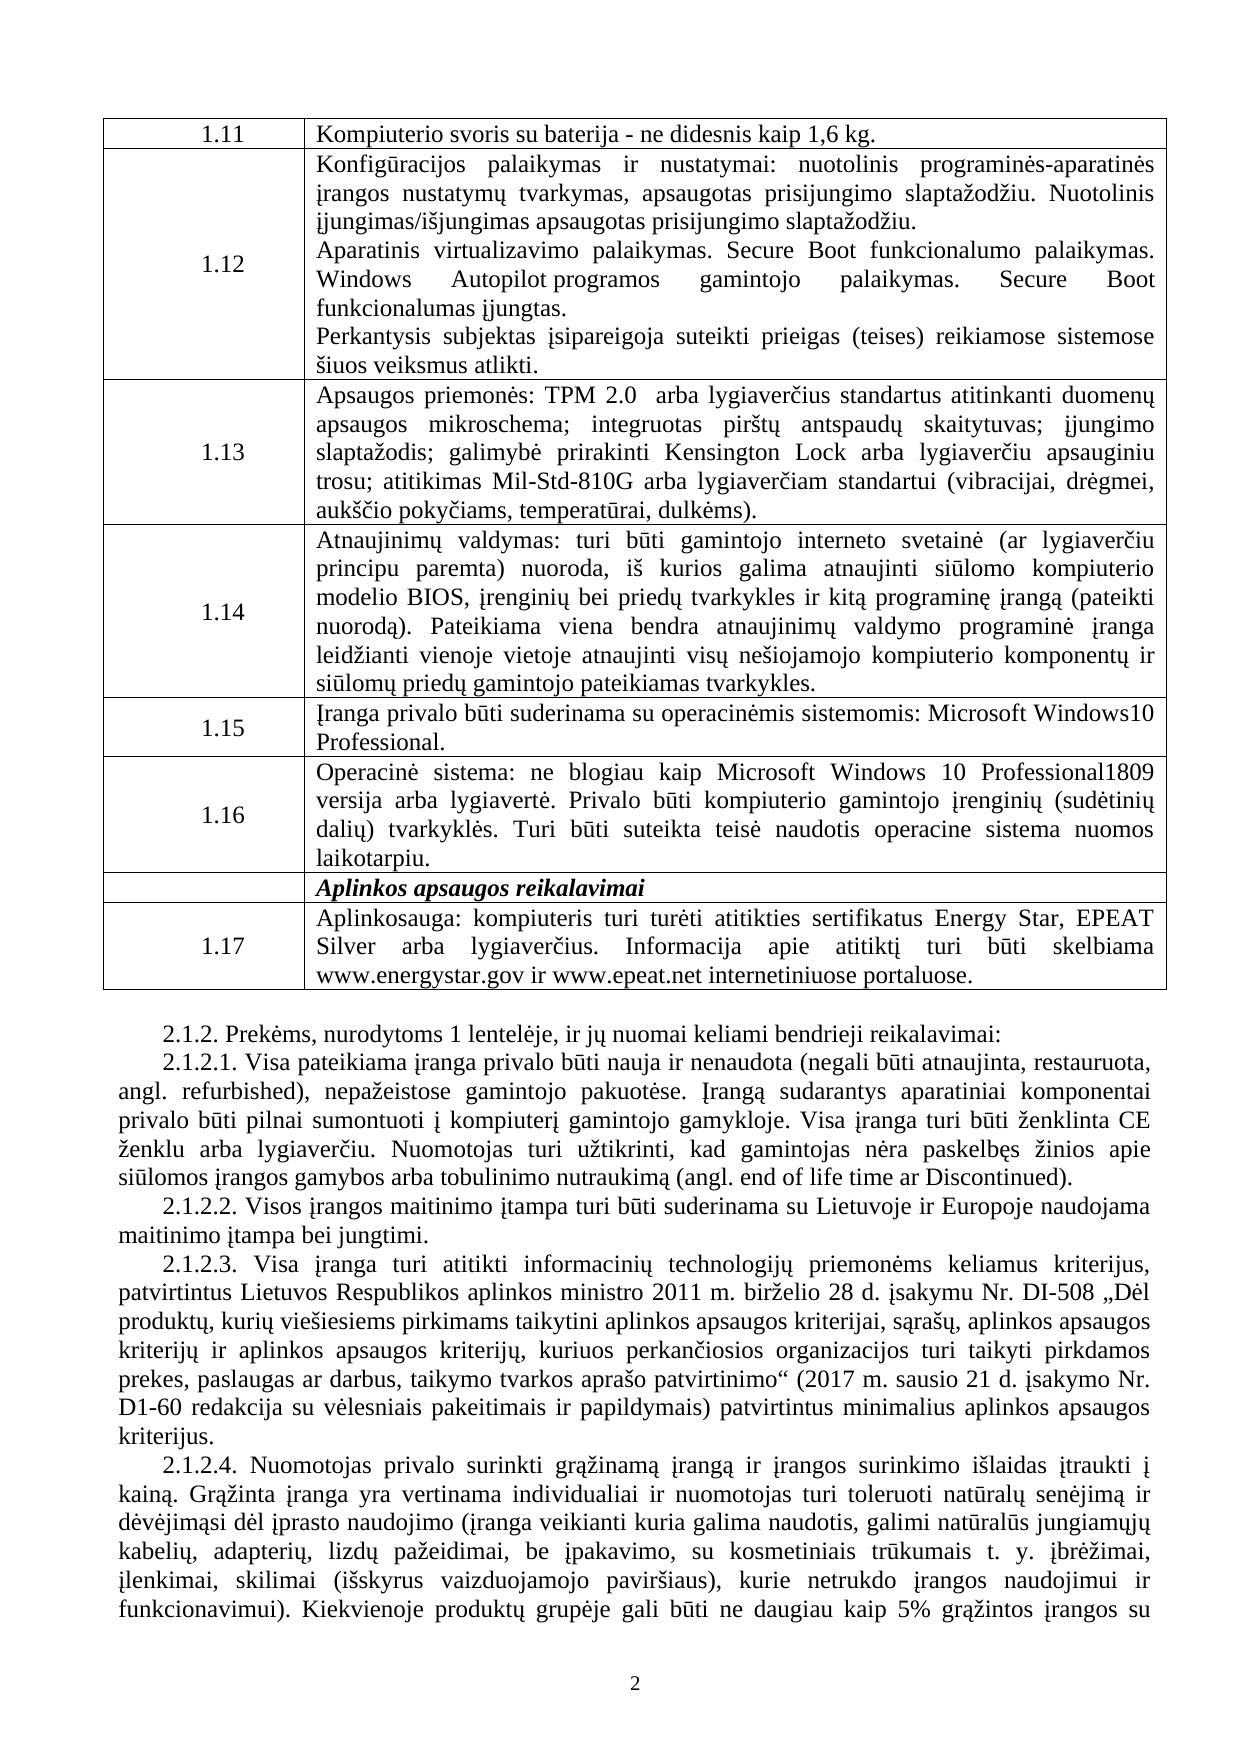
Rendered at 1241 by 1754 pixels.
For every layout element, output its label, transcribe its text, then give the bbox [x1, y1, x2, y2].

list 2.1.2.3. Visa įranga turi atitikti informacinių technologijų priemonėms keliamus kriterijus, patvirtintus Lietuvos Respublikos aplinkos ministro 2011 m. birželio 28 d. įsakymu Nr. DI-508 „Dėl produktų, kurių viešiesiems pirkimams taikytini aplinkos apsaugos kriterijai, sąrašų, aplinkos apsaugos kriterijų ir aplinkos apsaugos kriterijų, kuriuos perkančiosios organizacijos turi taikyti pirkdamos prekes, paslaugas ar darbus, taikymo tvarkos aprašo patvirtinimo“ (2017 m. sausio 21 d. įsakymo Nr. D1-60 redakcija su vėlesniais pakeitimais ir papildymais) patvirtintus minimalius aplinkos apsaugos kriterijus. [118, 1249, 1152, 1450]
table_cell 1.15 [104, 698, 304, 756]
table_cell 1.13 [104, 380, 304, 524]
table_cell 1.12 [104, 149, 304, 379]
list 2.1.2.1. Visa pateikiama įranga privalo būti nauja ir nenaudota (negali būti atnaujinta, restauruota, angl. refurbished), nepažeistose gamintojo pakuotėse. Įrangą sudarantys aparatiniai komponentai privalo būti pilnai sumontuoti į kompiuterį gamintojo gamykloje. Visa įranga turi būti ženklinta CE ženklu arba lygiaverčiu. Nuomotojas turi užtikrinti, kad gamintojas nėra paskelbęs žinios apie siūlomos įrangos gamybos arba tobulinimo nutraukimą (angl. end of life time ar Discontinued). [118, 1047, 1152, 1191]
table_cell 1.11 [104, 119, 304, 148]
table_cell Operacinė sistema: ne blogiau kaip Microsoft Windows 10 Professional1809 versija arba lygiavertė. Privalo būti kompiuterio gamintojo įrenginių (sudėtinių dalių) tvarkyklės. Turi būti suteikta teisė naudotis operacine sistema nuomos laikotarpiu. [305, 757, 1166, 872]
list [118, 1450, 1152, 1622]
table_cell Atnaujinimų valdymas: turi būti gamintojo interneto svetainė (ar lygiaverčiu principu paremta) nuoroda, iš kurios galima atnaujinti siūlomo kompiuterio modelio BIOS, įrenginių bei priedų tvarkykles ir kitą programinę įrangą (pateikti nuorodą). Pateikiama viena bendra atnaujinimų valdymo programinė įranga leidžianti vienoje vietoje atnaujinti visų nešiojamojo kompiuterio komponentų ir siūlomų priedų gamintojo pateikiamas tvarkykles. [305, 525, 1166, 697]
table_cell Įranga privalo būti suderinama su operacinėmis sistemomis: Microsoft Windows10 Professional. [305, 698, 1166, 756]
text 2.1.2. Prekėms, nurodytoms 1 lentelėje, ir jų nuomai keliami bendrieji reikalavimai: [162, 1019, 1152, 1047]
table_cell 1.14 [104, 525, 304, 697]
table_cell [104, 873, 304, 902]
list 2.1.2.2. Visos įrangos maitinimo įtampa turi būti suderinama su Lietuvoje ir Europoje naudojama maitinimo įtampa bei jungtimi. [118, 1191, 1152, 1249]
table_cell 1.17 [104, 903, 304, 989]
table_cell Konfigūracijos palaikymas ir nustatymai: nuotolinis programinės-aparatinės įrangos nustatymų tvarkymas, apsaugotas prisijungimo slaptažodžiu. Nuotolinis įjungimas/išjungimas apsaugotas prisijungimo slaptažodžiu. Aparatinis virtualizavimo palaikymas. Secure Boot funkcionalumo palaikymas. Windows Autopilot programos gamintojo palaikymas. Secure Boot funkcionalumas įjungtas. Perkantysis subjektas įsipareigoja suteikti prieigas (teises) reikiamose sistemose šiuos veiksmus atlikti. [305, 149, 1166, 379]
table_cell Aplinkos apsaugos reikalavimai [305, 873, 1166, 902]
table_cell Kompiuterio svoris su baterija - ne didesnis kaip 1,6 kg. [305, 119, 1166, 148]
table_cell Aplinkosauga: kompiuteris turi turėti atitikties sertifikatus Energy Star, EPEAT Silver arba lygiaverčius. Informacija apie atitiktį turi būti skelbiama www.energystar.gov ir www.epeat.net internetiniuose portaluose. [305, 903, 1166, 989]
table_cell 1.16 [104, 757, 304, 872]
table_cell Apsaugos priemonės: TPM 2.0 arba lygiaverčius standartus atitinkanti duomenų apsaugos mikroschema; integruotas pirštų antspaudų skaitytuvas; įjungimo slaptažodis; galimybė prirakinti Kensington Lock arba lygiaverčiu apsauginiu trosu; atitikimas Mil-Std-810G arba lygiaverčiam standartui (vibracijai, drėgmei, aukščio pokyčiams, temperatūrai, dulkėms). [305, 380, 1166, 524]
